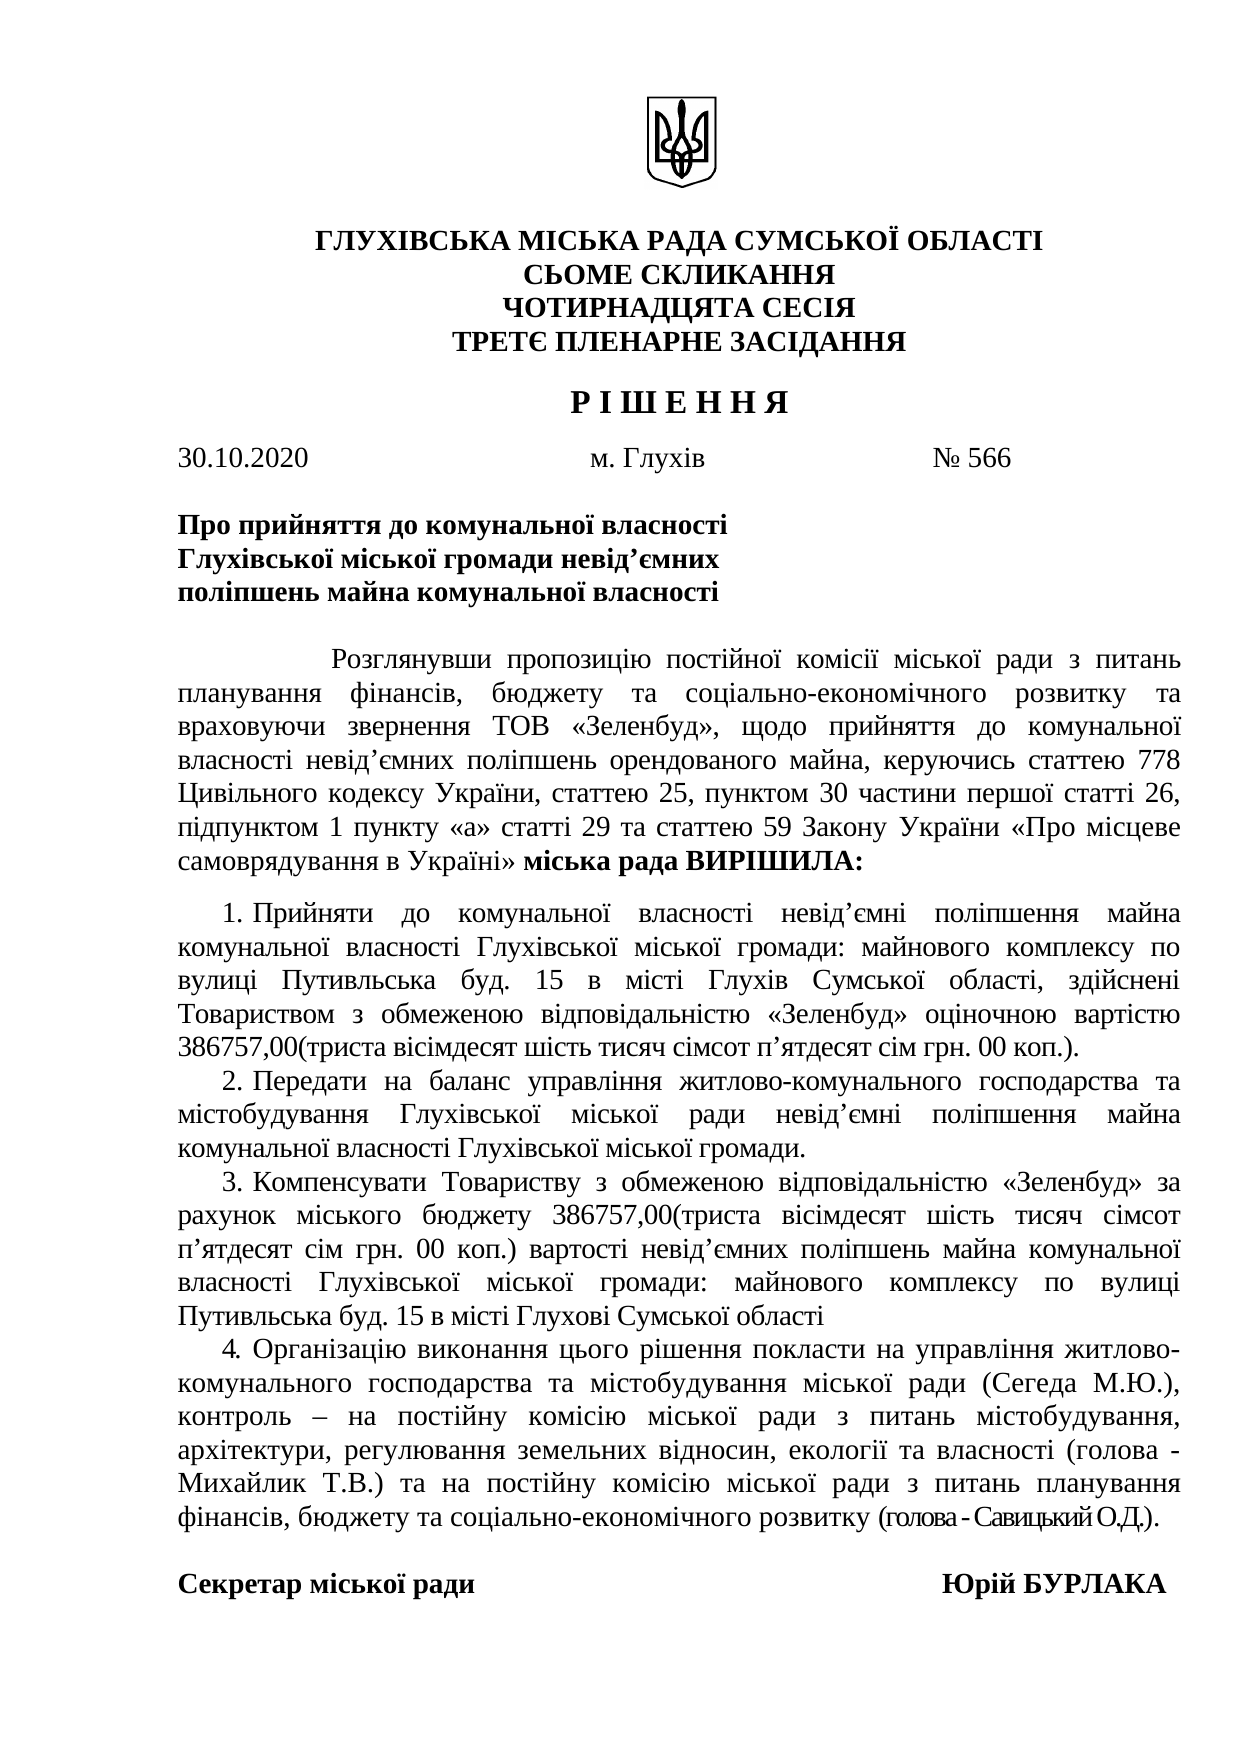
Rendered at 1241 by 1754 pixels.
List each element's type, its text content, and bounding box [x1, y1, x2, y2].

text СЬОМЕ СКЛИКАННЯ [177, 257, 1181, 290]
list Прийняти до комунальної власності невід’ємні поліпшення майна комунальної власності Глухівської міської громади: майнового комплексу по вулиці Путивльська буд. 15 в місті Глухів Сумської області, здійснені Товариством з обмеженою відповідальністю «Зеленбуд» оціночною вартістю 386757,00(триста вісімдесят шість тисяч сімсот п’ятдесят сім грн. 00 коп.). [177, 895, 1181, 1063]
text Р І Ш Е Н Н Я [177, 383, 1181, 421]
text 30.10.2020 м. Глухів № 566 [177, 440, 1181, 474]
list Організацію виконання цього рішення покласти на управління житлово-комунального господарства та містобудування міської ради (Сегеда М.Ю.), контроль – на постійну комісію міської ради з питань містобудування, архітектури, регулювання земельних відносин, екології та власності (голова - Михайлик Т.В.) та на постійну комісію міської ради з питань планування фінансів, бюджету та соціально-економічного розвитку (голова - Савицький О.Д.). [177, 1331, 1181, 1533]
list Передати на баланс управління житлово-комунального господарства та містобудування Глухівської міської ради невід’ємні поліпшення майна комунальної власності Глухівської міської громади. [177, 1063, 1181, 1164]
list Компенсувати Товариству з обмеженою відповідальністю «Зеленбуд» за рахунок міського бюджету 386757,00(триста вісімдесят шість тисяч сімсот п’ятдесят сім грн. 00 коп.) вартості невід’ємних поліпшень майна комунальної власності Глухівської міської громади: майнового комплексу по вулиці Путивльська буд. 15 в місті Глухові Сумської області [177, 1164, 1181, 1331]
text Про прийняття до комунальної власності [177, 507, 1181, 541]
text Секретар міської ради Юрій БУРЛАКА [177, 1566, 1181, 1600]
picture [644, 96, 718, 190]
text Глухівської міської громади невід’ємних [177, 541, 1181, 574]
text Розглянувши пропозицію постійної комісії міської ради з питань планування фінансів, бюджету та соціально-економічного розвитку та враховуючи звернення ТОВ «Зеленбуд», щодо прийняття до комунальної власності невід’ємних поліпшень орендованого майна, керуючись статтею 778 Цивільного кодексу України, статтею 25, пунктом 30 частини першої статті 26, підпунктом 1 пункту «а» статті 29 та статтею 59 Закону України «Про місцеве самоврядування в Україні» міська рада ВИРІШИЛА: [177, 641, 1181, 876]
text ГЛУХІВСЬКА МІСЬКА РАДА СУМСЬКОЇ ОБЛАСТІ [177, 223, 1181, 257]
text поліпшень майна комунальної власності [177, 574, 1181, 608]
text ЧОТИРНАДЦЯТА СЕСІЯ [177, 290, 1181, 324]
text ТРЕТЄ ПЛЕНАРНЕ ЗАСІДАННЯ [177, 324, 1181, 357]
